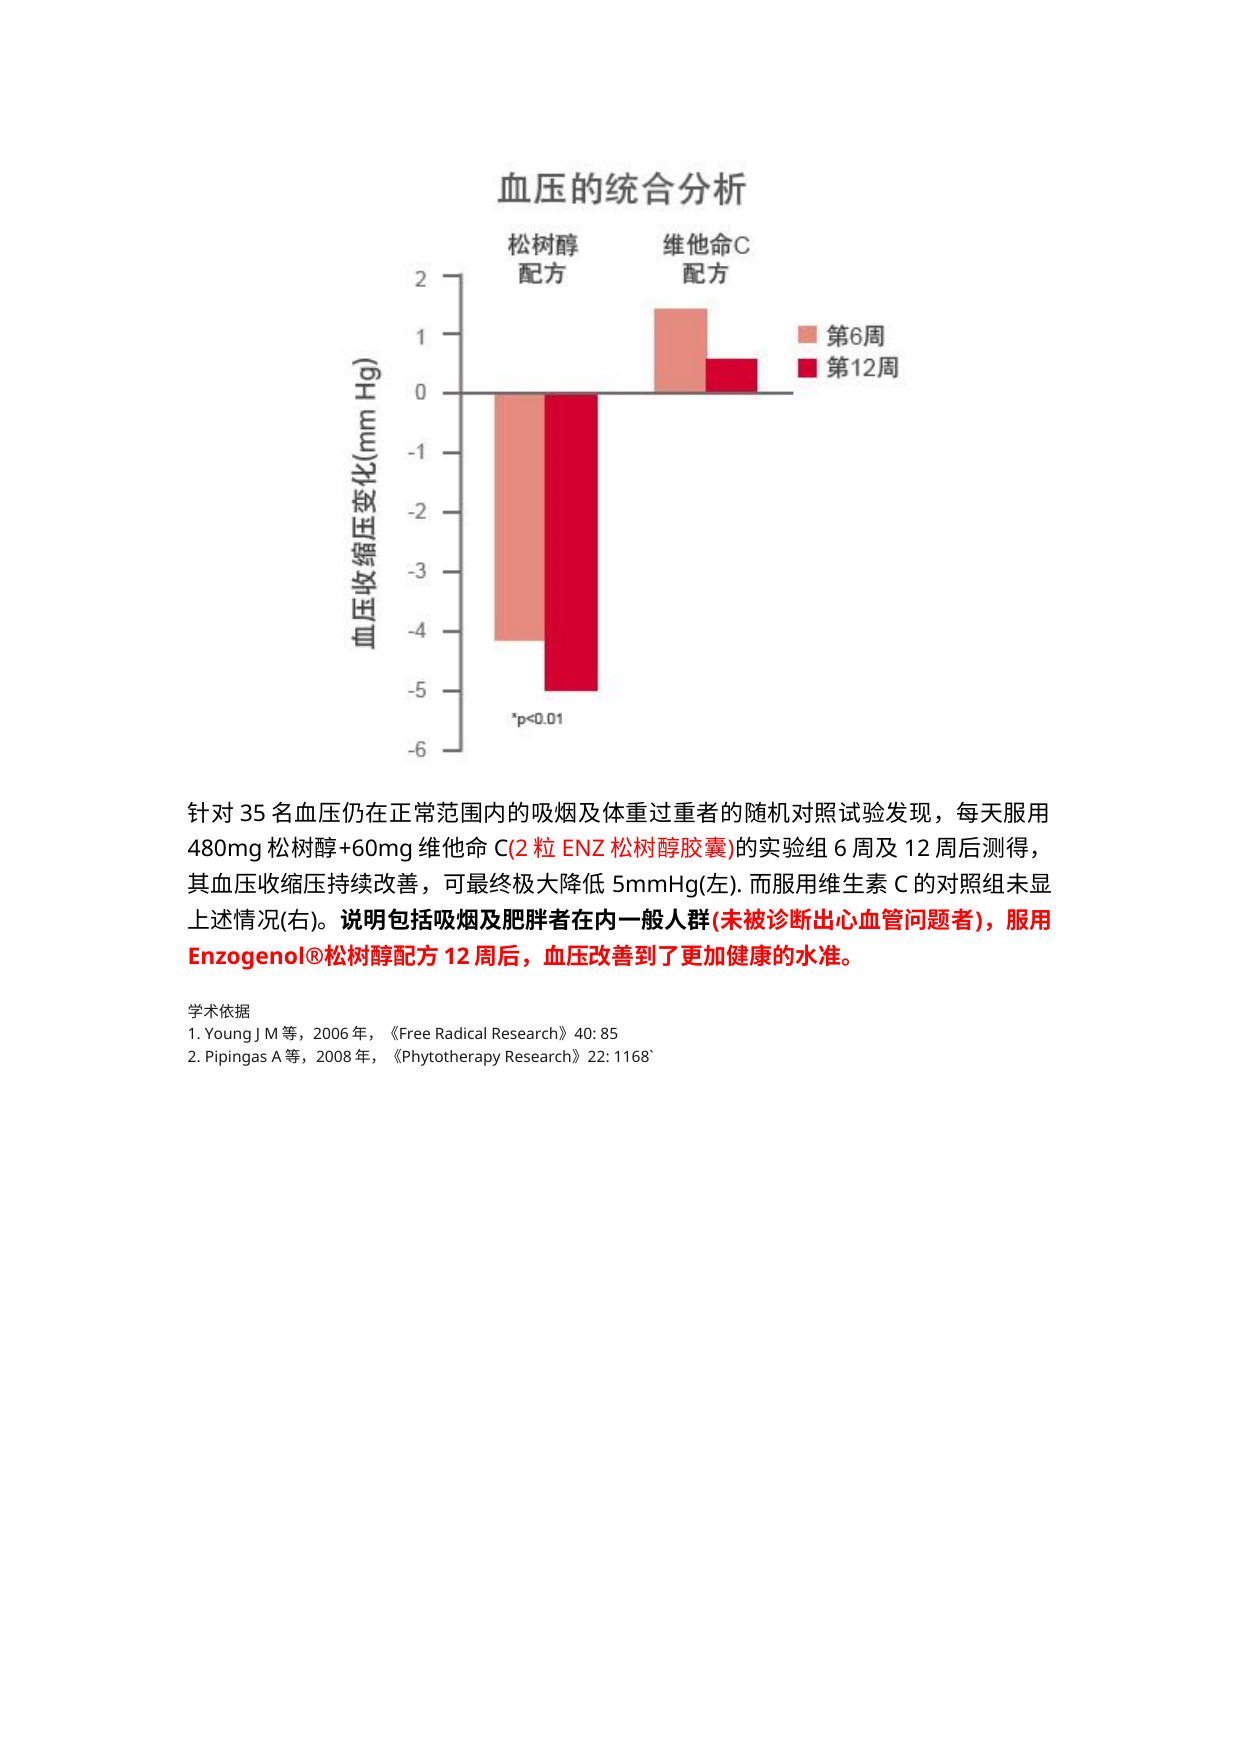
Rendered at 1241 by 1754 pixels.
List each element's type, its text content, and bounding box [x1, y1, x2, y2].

picture [293, 150, 947, 776]
text 针对35名血压仍在正常范围内的吸烟及体重过重者的随机对照试验发现，每天服用480mg松树醇+60mg维他命C(2粒ENZ松树醇胶囊)的实验组6周及12周后测得，其血压收缩压持续改善，可最终极大降低5mmHg(左). 而服用维生素C的对照组未显上述情况(右)。说明包括吸烟及肥胖者在内一般人群(未被诊断出心血管问题者)，服用Enzogenol®松树醇配方12周后，血压改善到了更加健康的水准。 [187, 794, 1053, 971]
text 2. Pipingas A等，2008年，《Phytotherapy Research》22: 1168` [187, 1044, 1053, 1067]
text 1. Young J M等，2006年，《Free Radical Research》40: 85 [187, 1022, 1053, 1044]
text 学术依据 [187, 999, 1053, 1022]
